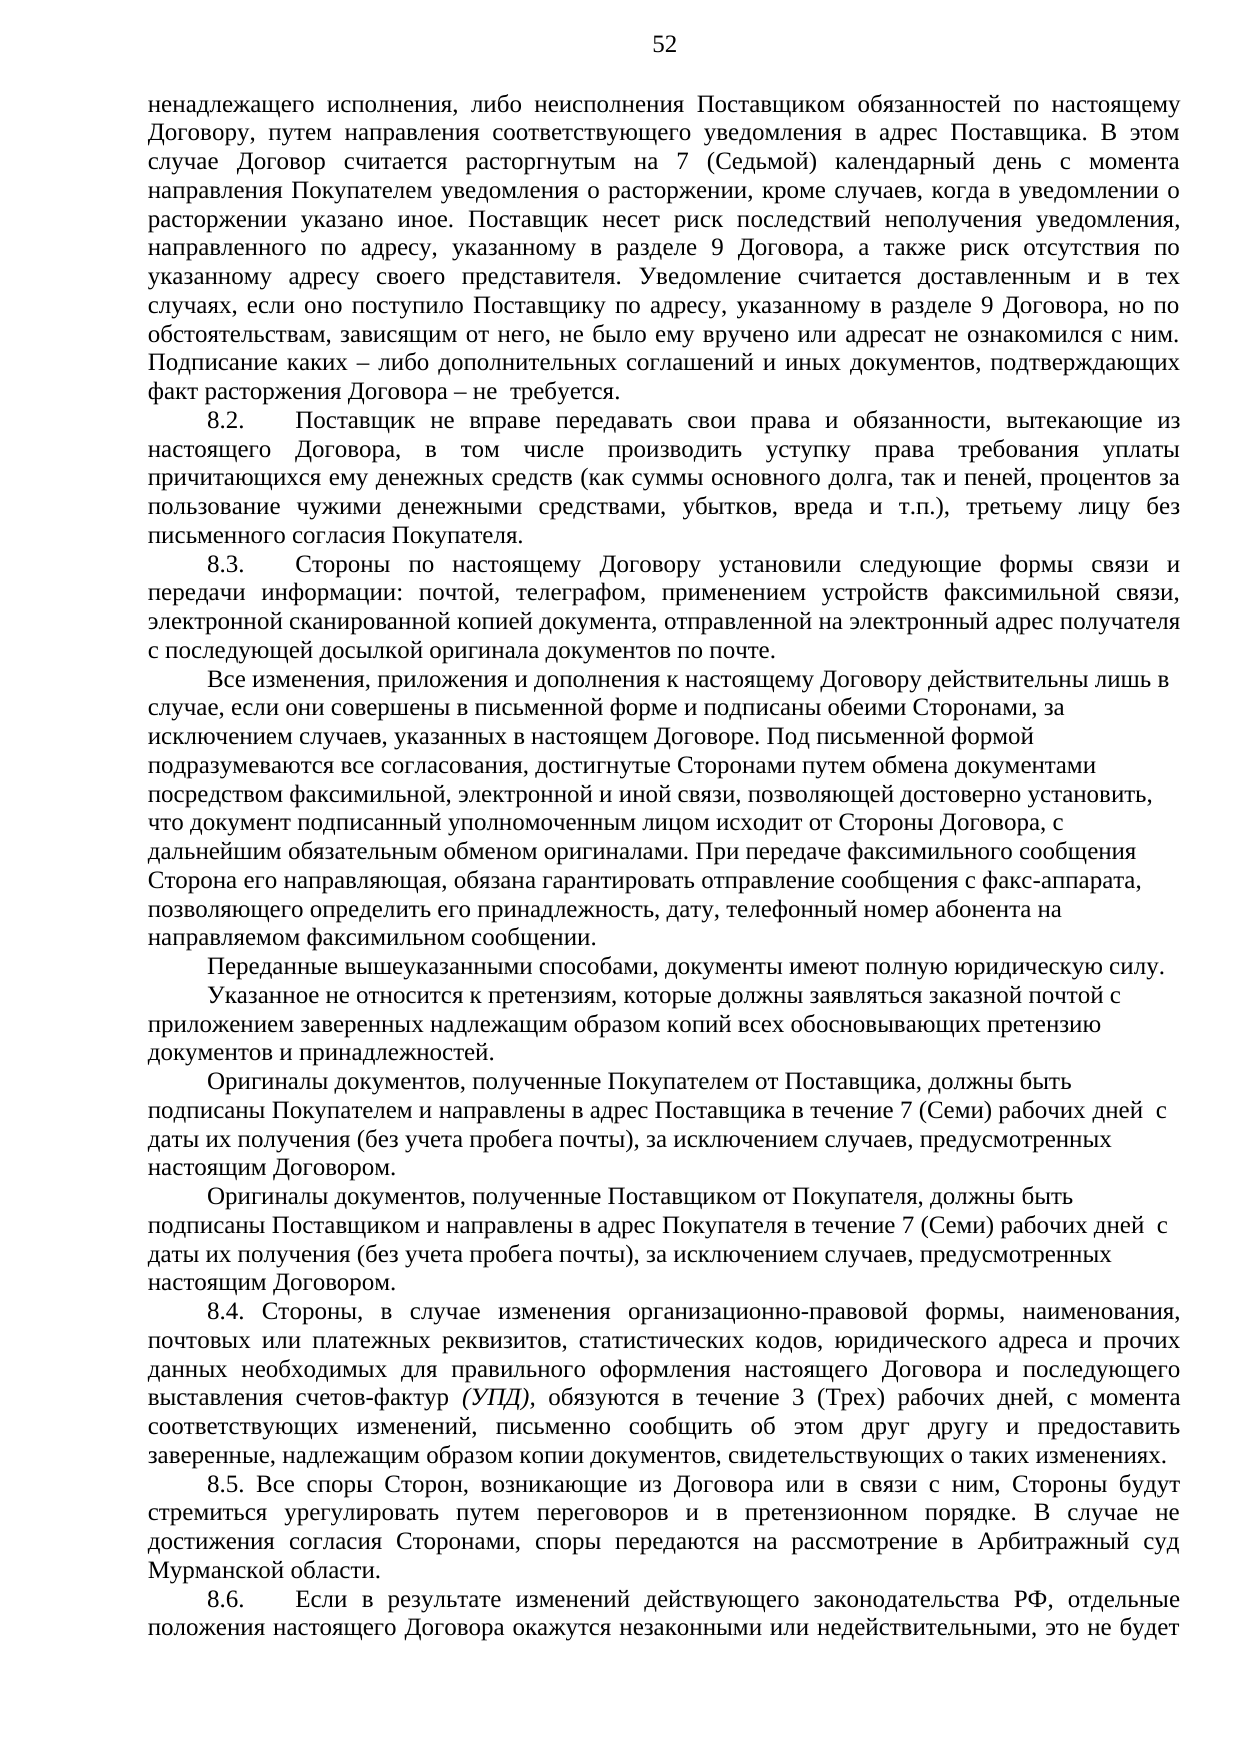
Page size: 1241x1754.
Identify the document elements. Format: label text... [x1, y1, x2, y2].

text 8.4. Стороны, в случае изменения организационно-правовой формы, наименования, почтовых или платежных реквизитов, статистических кодов, юридического адреса и прочих данных необходимых для правильного оформления настоящего Договора и последующего выставления счетов-фактур (УПД), обязуются в течение 3 (Трех) рабочих дней, с момента соответствующих изменений, письменно сообщить об этом друг другу и предоставить заверенные, надлежащим образом копии документов, свидетельствующих о таких изменениях. [148, 1296, 1181, 1469]
text Оригиналы документов, полученные Поставщиком от Покупателя, должны быть подписаны Поставщиком и направлены в адрес Покупателя в течение 7 (Семи) рабочих дней с даты их получения (без учета пробега почты), за исключением случаев, предусмотренных настоящим Договором. [148, 1181, 1181, 1296]
list Поставщик не вправе передавать свои права и обязанности, вытекающие из настоящего Договора, в том числе производить уступку права требования уплаты причитающихся ему денежных средств (как суммы основного долга, так и пеней, процентов за пользование чужими денежными средствами, убытков, вреда и т.п.), третьему лицу без письменного согласия Покупателя. [148, 405, 1181, 549]
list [148, 1584, 1181, 1641]
list Стороны по настоящему Договору установили следующие формы связи и передачи информации: почтой, телеграфом, применением устройств факсимильной связи, электронной сканированной копией документа, отправленной на электронный адрес получателя с последующей досылкой оригинала документов по почте. [148, 549, 1181, 664]
text Все изменения, приложения и дополнения к настоящему Договору действительны лишь в случае, если они совершены в письменной форме и подписаны обеими Сторонами, за исключением случаев, указанных в настоящем Договоре. Под письменной формой подразумеваются все согласования, достигнутые Сторонами путем обмена документами посредством факсимильной, электронной и иной связи, позволяющей достоверно установить, что документ подписанный уполномоченным лицом исходит от Стороны Договора, с дальнейшим обязательным обменом оригиналами. При передаче факсимильного сообщения Сторона его направляющая, обязана гарантировать отправление сообщения с факс-аппарата, позволяющего определить его принадлежность, дату, телефонный номер абонента на направляемом факсимильном сообщении. [148, 664, 1181, 951]
text 8.5. Все споры Сторон, возникающие из Договора или в связи с ним, Стороны будут стремиться урегулировать путем переговоров и в претензионном порядке. В случае не достижения согласия Сторонами, споры передаются на рассмотрение в Арбитражный суд Мурманской области. [148, 1469, 1181, 1584]
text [148, 89, 1181, 405]
text Указанное не относится к претензиям, которые должны заявляться заказной почтой с приложением заверенных надлежащим образом копий всех обосновывающих претензию документов и принадлежностей. [148, 980, 1181, 1066]
text Оригиналы документов, полученные Покупателем от Поставщика, должны быть подписаны Покупателем и направлены в адрес Поставщика в течение 7 (Семи) рабочих дней с даты их получения (без учета пробега почты), за исключением случаев, предусмотренных настоящим Договором. [148, 1066, 1181, 1181]
text Переданные вышеуказанными способами, документы имеют полную юридическую силу. [148, 951, 1181, 980]
